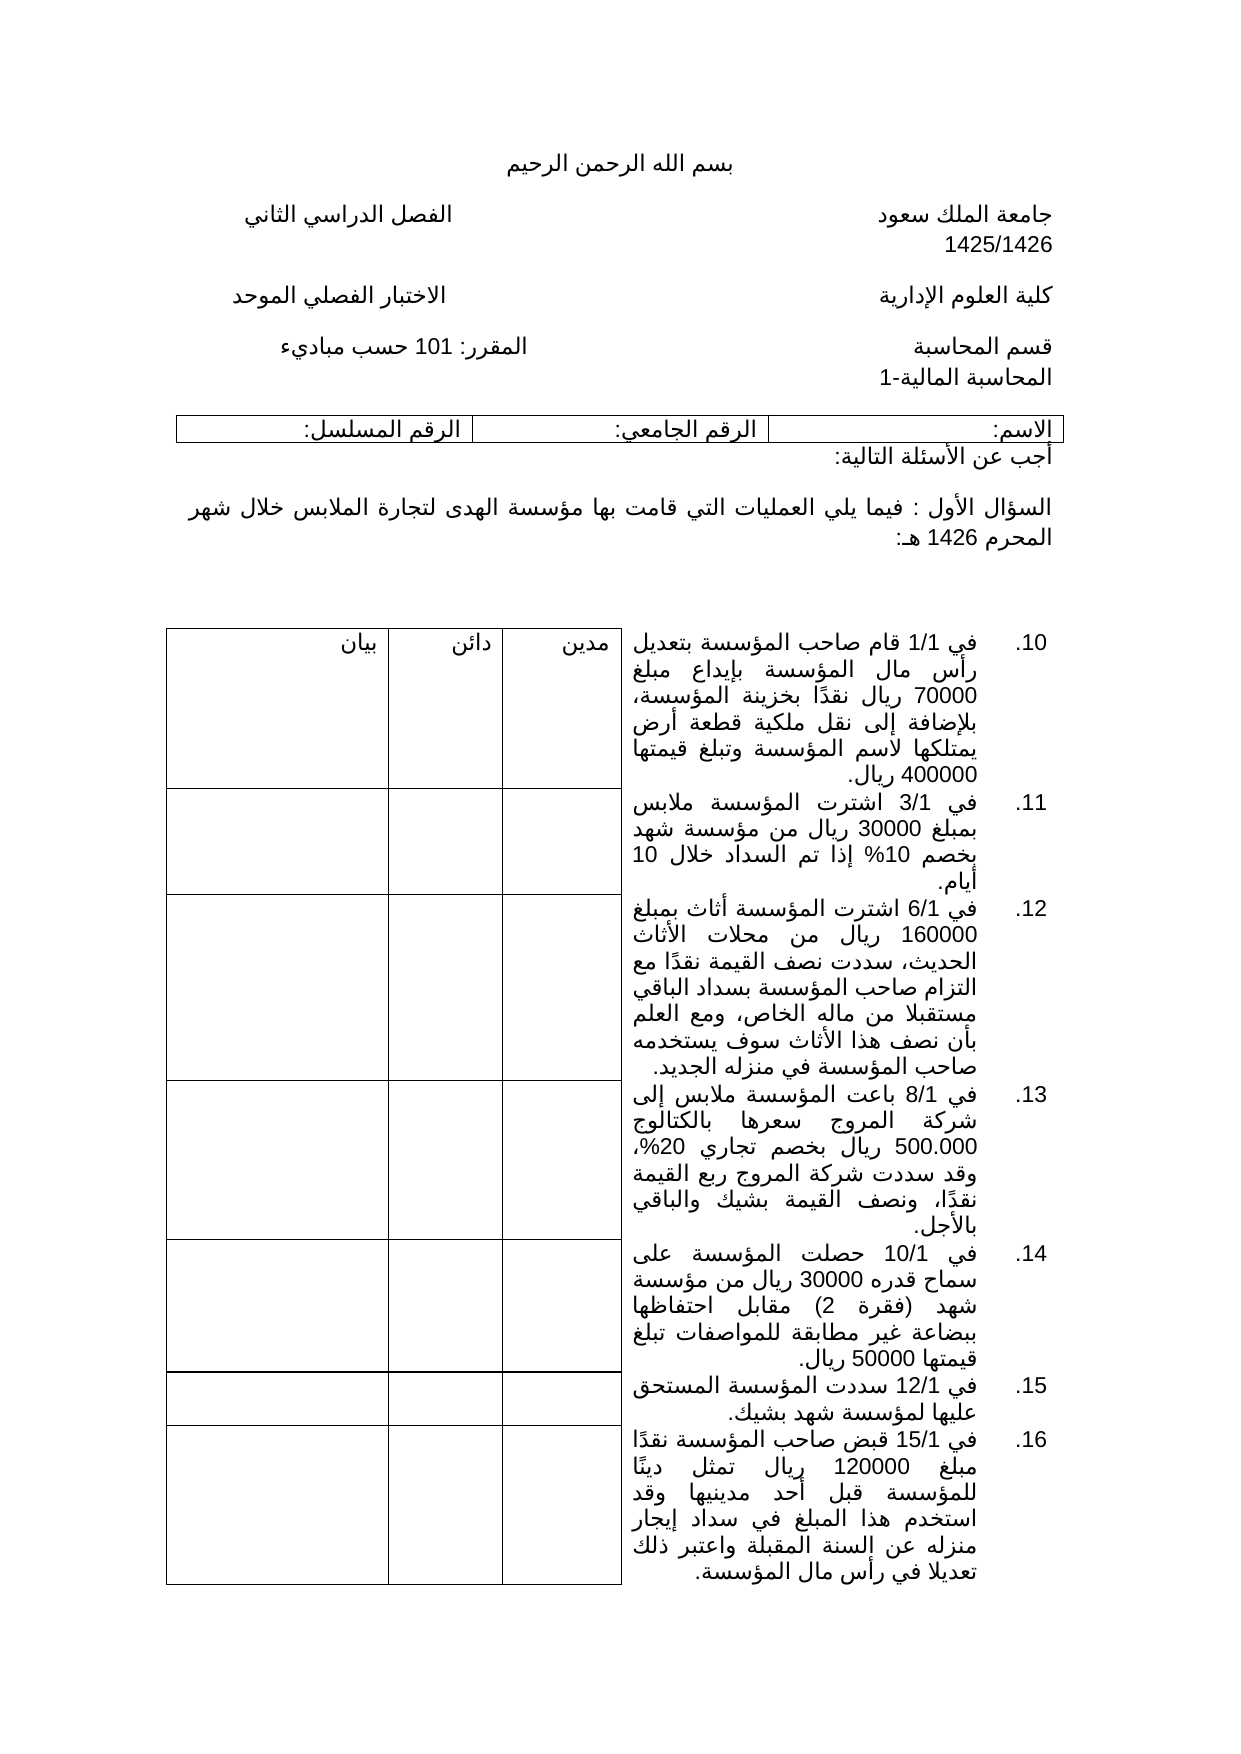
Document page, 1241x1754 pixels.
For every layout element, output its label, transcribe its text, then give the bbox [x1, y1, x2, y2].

table_cell [503, 895, 621, 1079]
text جامعة الملك سعود الفصل الدراسي الثاني 1425/1426 [187, 201, 1053, 258]
table_cell [167, 1081, 388, 1239]
table_cell [167, 1373, 388, 1425]
table_cell [503, 789, 621, 894]
table_cell [389, 1426, 502, 1584]
table_cell [503, 1081, 621, 1239]
table_cell [389, 789, 502, 894]
table_cell في 6/1 اشترت المؤسسة أثاث بمبلغ 160000 ريال من محلات الأثاث الحديث، سددت نصف القيمة نقدًا مع التزام صاحب المؤسسة بسداد الباقي مستقبلا من ماله الخاص، ومع العلم بأن نصف هذا الأثاث سوف يستخدمه صاحب المؤسسة في منزله الجديد. [622, 894, 1064, 1079]
text كلية العلوم الإدارية الاختبار الفصلي الموحد [187, 282, 1053, 309]
table_cell [167, 1240, 388, 1371]
table_cell في 3/1 اشترت المؤسسة ملابس بمبلغ 30000 ريال من مؤسسة شهد بخصم 10% إذا تم السداد خلال 10 أيام. [622, 788, 1064, 894]
text قسم المحاسبة المقرر: 101 حسب مباديء المحاسبة المالية-1 [187, 333, 1053, 390]
text بسم الله الرحمن الرحيم [187, 150, 1053, 176]
table_cell [503, 1426, 621, 1584]
text أجب عن الأسئلة التالية: [187, 443, 1053, 469]
table_cell [503, 1373, 621, 1425]
table_header الاسم: [769, 416, 1063, 442]
table_cell [167, 789, 388, 894]
table_cell في 10/1 حصلت المؤسسة على سماح قدره 30000 ريال من مؤسسة شهد (فقرة 2) مقابل احتفاظها ببضاعة غير مطابقة للمواصفات تبلغ قيمتها 50000 ريال. [622, 1239, 1064, 1371]
table_cell في 15/1 قبض صاحب المؤسسة نقدًا مبلغ 120000 ريال تمثل دينًا للمؤسسة قبل أحد مدينيها وقد استخدم هذا المبلغ في سداد إيجار منزله عن السنة المقبلة واعتبر ذلك تعديلا في رأس مال المؤسسة. [622, 1425, 1064, 1584]
text السؤال الأول : فيما يلي العمليات التي قامت بها مؤسسة الهدى لتجارة الملابس خلال شهر المحرم 1426 هـ: [187, 494, 1053, 551]
table_cell [389, 1240, 502, 1371]
table_cell [389, 1081, 502, 1239]
table_cell [503, 1240, 621, 1371]
table_cell [389, 895, 502, 1079]
table_header بيان [167, 629, 388, 787]
table_cell [167, 1426, 388, 1584]
table_cell في 8/1 باعت المؤسسة ملابس إلى شركة المروج سعرها بالكتالوج 500.000 ريال بخصم تجاري 20%، وقد سددت شركة المروج ربع القيمة نقدًا، ونصف القيمة بشيك والباقي بالأجل. [622, 1080, 1064, 1239]
table_header مدين [503, 629, 621, 787]
table_header دائن [389, 629, 502, 787]
table_header الرقم المسلسل: [177, 416, 472, 442]
table_cell في 12/1 سددت المؤسسة المستحق عليها لمؤسسة شهد بشيك. [622, 1371, 1064, 1425]
table_cell [167, 895, 388, 1079]
table_header الرقم الجامعي: [473, 416, 768, 442]
table_cell [389, 1373, 502, 1425]
table_header في 1/1 قام صاحب المؤسسة بتعديل رأس مال المؤسسة بإيداع مبلغ 70000 ريال نقدًا بخزينة المؤسسة، بلإضافة إلى نقل ملكية قطعة أرض يمتلكها لاسم المؤسسة وتبلغ قيمتها 400000 ريال. [622, 628, 1064, 787]
